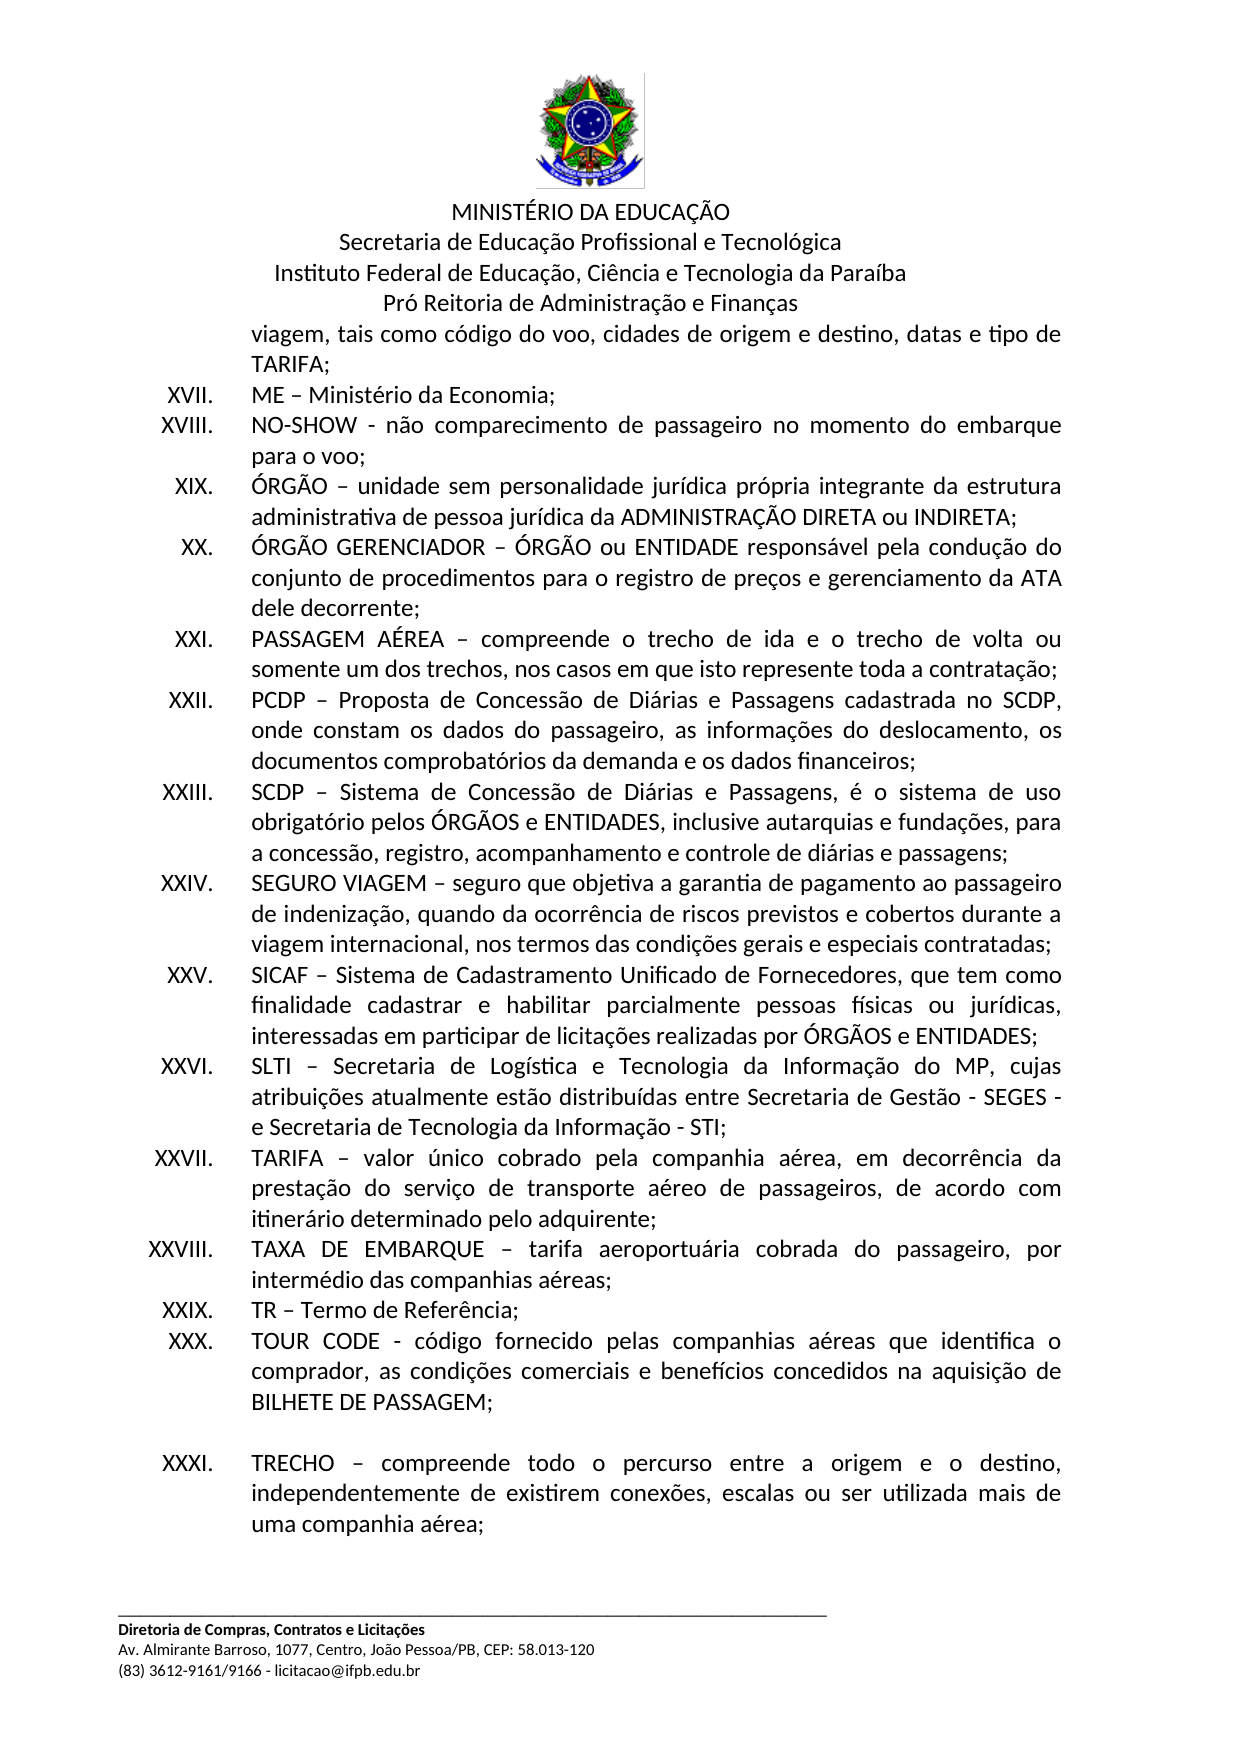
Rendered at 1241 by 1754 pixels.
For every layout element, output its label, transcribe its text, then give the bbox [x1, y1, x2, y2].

picture [536, 73, 646, 190]
list ÓRGÃO GERENCIADOR – ÓRGÃO ou ENTIDADE responsável pela condução do conjunto de procedimentos para o registro de preços e gerenciamento da ATA dele decorrente; [213, 531, 1063, 623]
list SLTI – Secretaria de Logística e Tecnologia da Informação do MP, cujas atribuições atualmente estão distribuídas entre Secretaria de Gestão - SEGES - e Secretaria de Tecnologia da Informação - STI; [213, 1050, 1063, 1142]
list SICAF – Sistema de Cadastramento Unificado de Fornecedores, que tem como finalidade cadastrar e habilitar parcialmente pessoas físicas ou jurídicas, interessadas em participar de licitações realizadas por ÓRGÃOS e ENTIDADES; [213, 959, 1063, 1050]
list PASSAGEM AÉREA – compreende o trecho de ida e o trecho de volta ou somente um dos trechos, nos casos em que isto represente toda a contratação; [213, 623, 1063, 684]
list TRECHO – compreende todo o percurso entre a origem e o destino, independentemente de existirem conexões, escalas ou ser utilizada mais de uma companhia aérea; [213, 1447, 1063, 1539]
list SEGURO VIAGEM – seguro que objetiva a garantia de pagamento ao passageiro de indenização, quando da ocorrência de riscos previstos e cobertos durante a viagem internacional, nos termos das condições gerais e especiais contratadas; [213, 867, 1063, 959]
list TOUR CODE - código fornecido pelas companhias aéreas que identifica o comprador, as condições comerciais e benefícios concedidos na aquisição de BILHETE DE PASSAGEM; [213, 1325, 1063, 1417]
list TR – Termo de Referência; [213, 1294, 1063, 1325]
list TAXA DE EMBARQUE – tarifa aeroportuária cobrada do passageiro, por intermédio das companhias aéreas; [213, 1233, 1063, 1294]
list PCDP – Proposta de Concessão de Diárias e Passagens cadastrada no SCDP, onde constam os dados do passageiro, as informações do deslocamento, os documentos comprobatórios da demanda e os dados financeiros; [213, 684, 1063, 776]
list ÓRGÃO – unidade sem personalidade jurídica própria integrante da estrutura administrativa de pessoa jurídica da ADMINISTRAÇÃO DIRETA ou INDIRETA; [213, 470, 1063, 531]
list ME – Ministério da Economia; [213, 379, 1063, 409]
list NO-SHOW - não comparecimento de passageiro no momento do embarque para o voo; [213, 409, 1063, 470]
list SCDP – Sistema de Concessão de Diárias e Passagens, é o sistema de uso obrigatório pelos ÓRGÃOS e ENTIDADES, inclusive autarquias e fundações, para a concessão, registro, acompanhamento e controle de diárias e passagens; [213, 776, 1063, 867]
list TARIFA – valor único cobrado pela companhia aérea, em decorrência da prestação do serviço de transporte aéreo de passageiros, de acordo com itinerário determinado pelo adquirente; [213, 1142, 1063, 1233]
